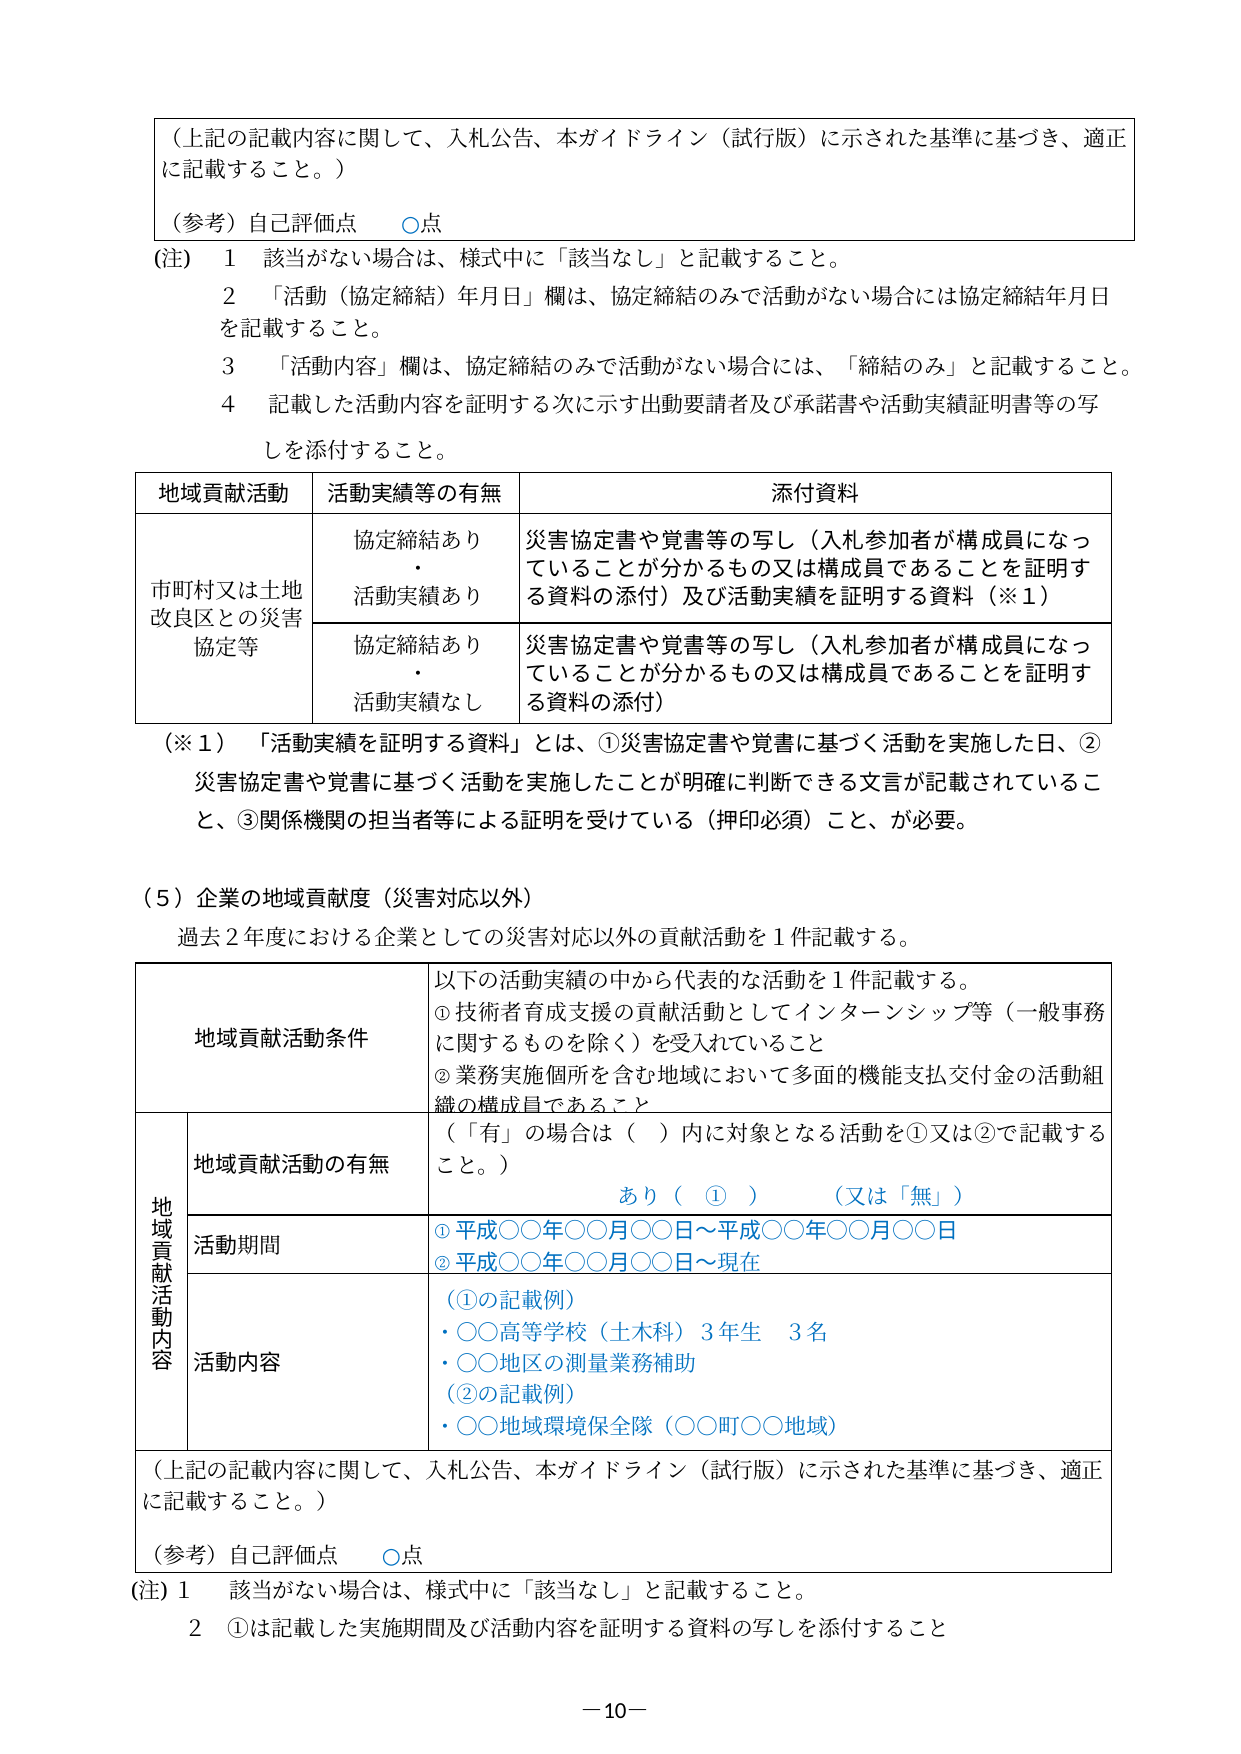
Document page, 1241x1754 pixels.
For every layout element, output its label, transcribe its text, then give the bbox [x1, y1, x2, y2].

table_cell （①の記載例） ・○○高等学校（土木科）３年生 ３名 ・○○地区の測量業務補助 （②の記載例） ・○○地域環境保全隊（○○町○○地域） [429, 1274, 1111, 1450]
table_cell 地域貢献活動の有無 [188, 1113, 428, 1214]
table_cell （上記の記載内容に関して、入札公告、本ガイドライン（試行版）に示された基準に基づき、適正 に記載すること。） （参考）自己評価点 ○点 [155, 119, 1134, 240]
table_cell 協定締結あり ・ 活動実績なし [313, 624, 519, 723]
table_cell 活動期間 [188, 1216, 428, 1273]
text しを添付すること。 [141, 433, 1108, 464]
text ４ 記載した活動内容を証明する次に示す出動要請者及び承諾書や活動実績証明書等の写 [141, 387, 1108, 419]
table_cell 災害協定書や覚書等の写し（入札参加者が構成員になっていることが分かるもの又は構成員であることを証明する資料の添付） [520, 624, 1111, 723]
table_cell 地域貢献活動内容 [136, 1113, 187, 1450]
text (注) １ 該当がない場合は、様式中に「該当なし」と記載すること。 [153, 241, 1122, 273]
table_cell 市町村又は土地改良区との災害協定等 [136, 514, 312, 723]
text （※１） 「活動実績を証明する資料」とは、①災害協定書や覚書に基づく活動を実施した日、②災害協定書や覚書に基づく活動を実施したことが明確に判断できる文言が記載されていること、③関係機関の担当者等による証明を受けている（押印必須）こと、が必要。 [151, 726, 1105, 835]
table_header 地域貢献活動条件 [136, 964, 428, 1112]
table_cell ①平成○○年○○月○○日～平成○○年○○月○○日 ②平成○○年○○月○○日～現在 [429, 1216, 1111, 1273]
table_cell 協定締結あり ・ 活動実績あり [313, 514, 519, 622]
text ３ 「活動内容」欄は、協定締結のみで活動がない場合には、「締結のみ」と記載すること。 [196, 349, 1122, 381]
table_header 添付資料 [520, 473, 1111, 512]
text （５）企業の地域貢献度（災害対応以外） [131, 881, 1093, 912]
table_cell 災害協定書や覚書等の写し（入札参加者が構成員になっていることが分かるもの又は構成員であることを証明する資料の添付）及び活動実績を証明する資料（※１） [520, 514, 1111, 622]
table_cell 活動内容 [188, 1274, 428, 1450]
table_cell （上記の記載内容に関して、入札公告、本ガイドライン（試行版）に示された基準に基づき、適正 に記載すること。） （参考）自己評価点 ○点 [136, 1451, 1111, 1572]
text ２ ①は記載した実施期間及び活動内容を証明する資料の写しを添付すること [118, 1612, 1122, 1643]
text 過去２年度における企業としての災害対応以外の貢献活動を１件記載する。 [154, 920, 1093, 951]
table_header 以下の活動実績の中から代表的な活動を１件記載する。 ①技術者育成支援の貢献活動としてインターンシップ等（一般事務に関するものを除く）を受入れていること ②業務実施個所を含む地域において多面的機能支払交付金の活動組織の構成員であること [429, 964, 1111, 1112]
table_header 地域貢献活動 [136, 473, 312, 512]
text ２ 「活動（協定締結）年月日」欄は、協定締結のみで活動がない場合には協定締結年月日を記載すること。 [218, 279, 1122, 342]
table_header 活動実績等の有無 [313, 473, 519, 512]
table_cell （「有」の場合は（ ）内に対象となる活動を①又は②で記載すること。） あり（ ① ） （又は「無」） [429, 1113, 1111, 1214]
text (注) １ 該当がない場合は、様式中に「該当なし」と記載すること。 [131, 1573, 1122, 1605]
